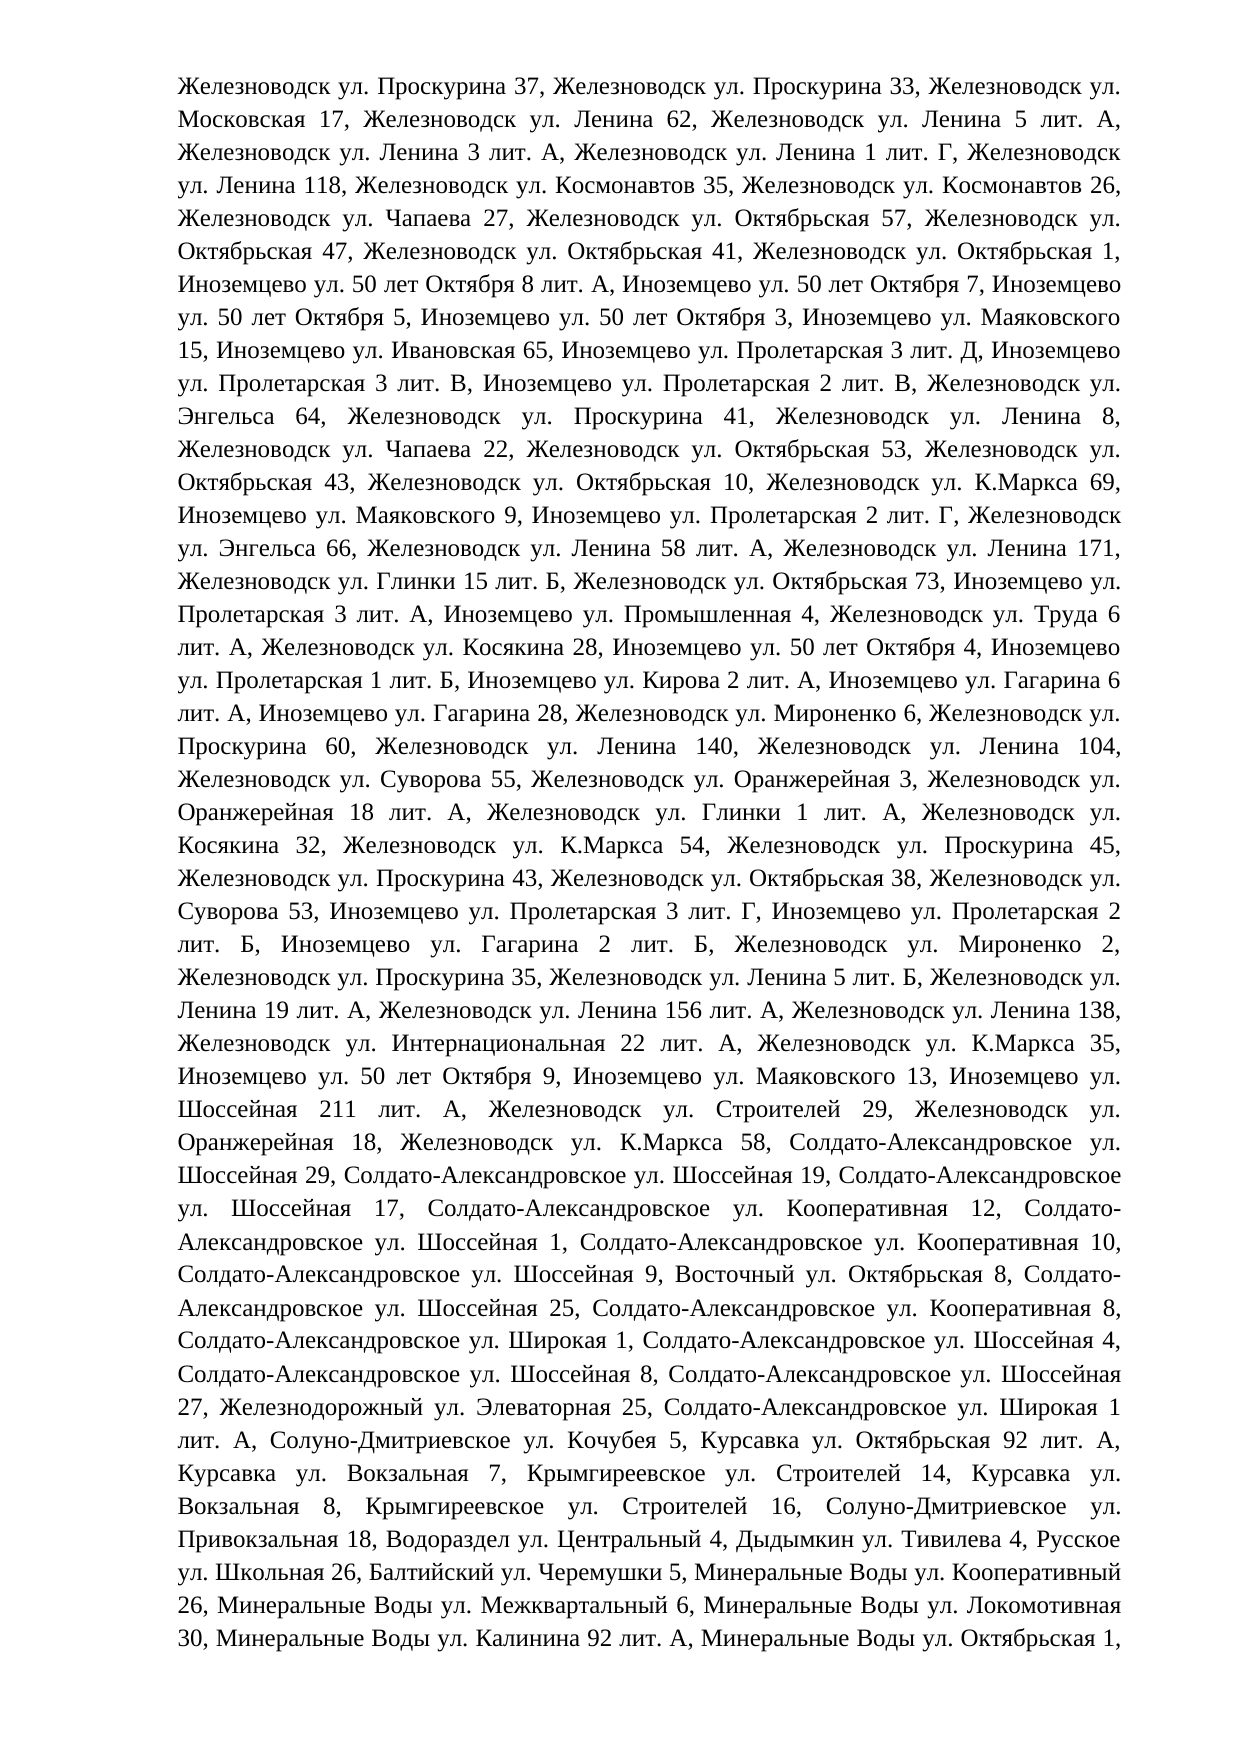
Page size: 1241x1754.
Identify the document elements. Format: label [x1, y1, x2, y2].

text [177, 71, 1122, 1652]
